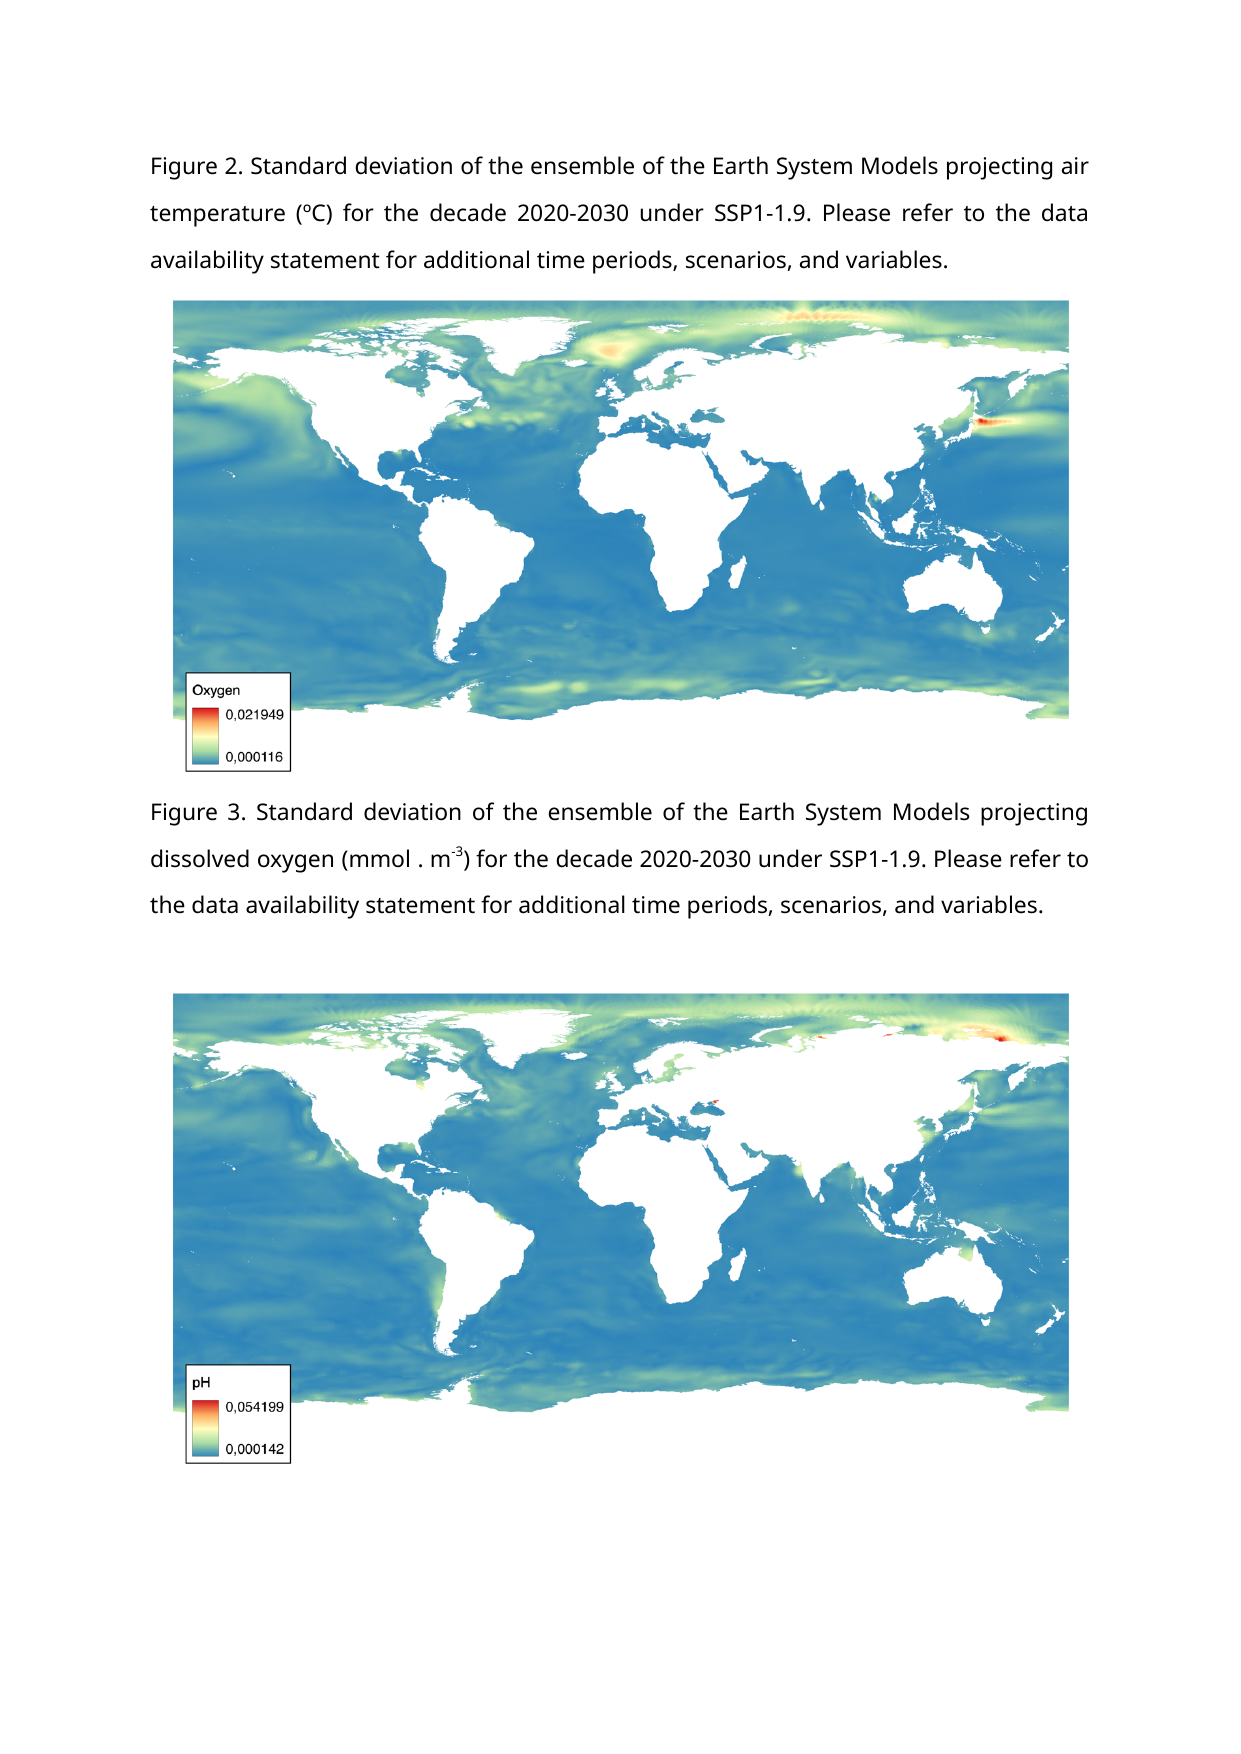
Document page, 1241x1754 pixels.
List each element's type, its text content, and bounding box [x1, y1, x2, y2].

text Figure 2. Standard deviation of the ensemble of the Earth System Models projecting air temperature (ºC) for the decade 2020-2030 under SSP1-1.9. Please refer to the data availability statement for additional time periods, scenarios, and variables. [150, 150, 1090, 275]
text Figure 3. Standard deviation of the ensemble of the Earth System Models projecting dissolved oxygen (mmol . m-3) for the decade 2020-2030 under SSP1-1.9. Please refer to the data availability statement for additional time periods, scenarios, and variables. [150, 796, 1090, 921]
picture [150, 983, 1090, 1473]
picture [150, 290, 1090, 781]
